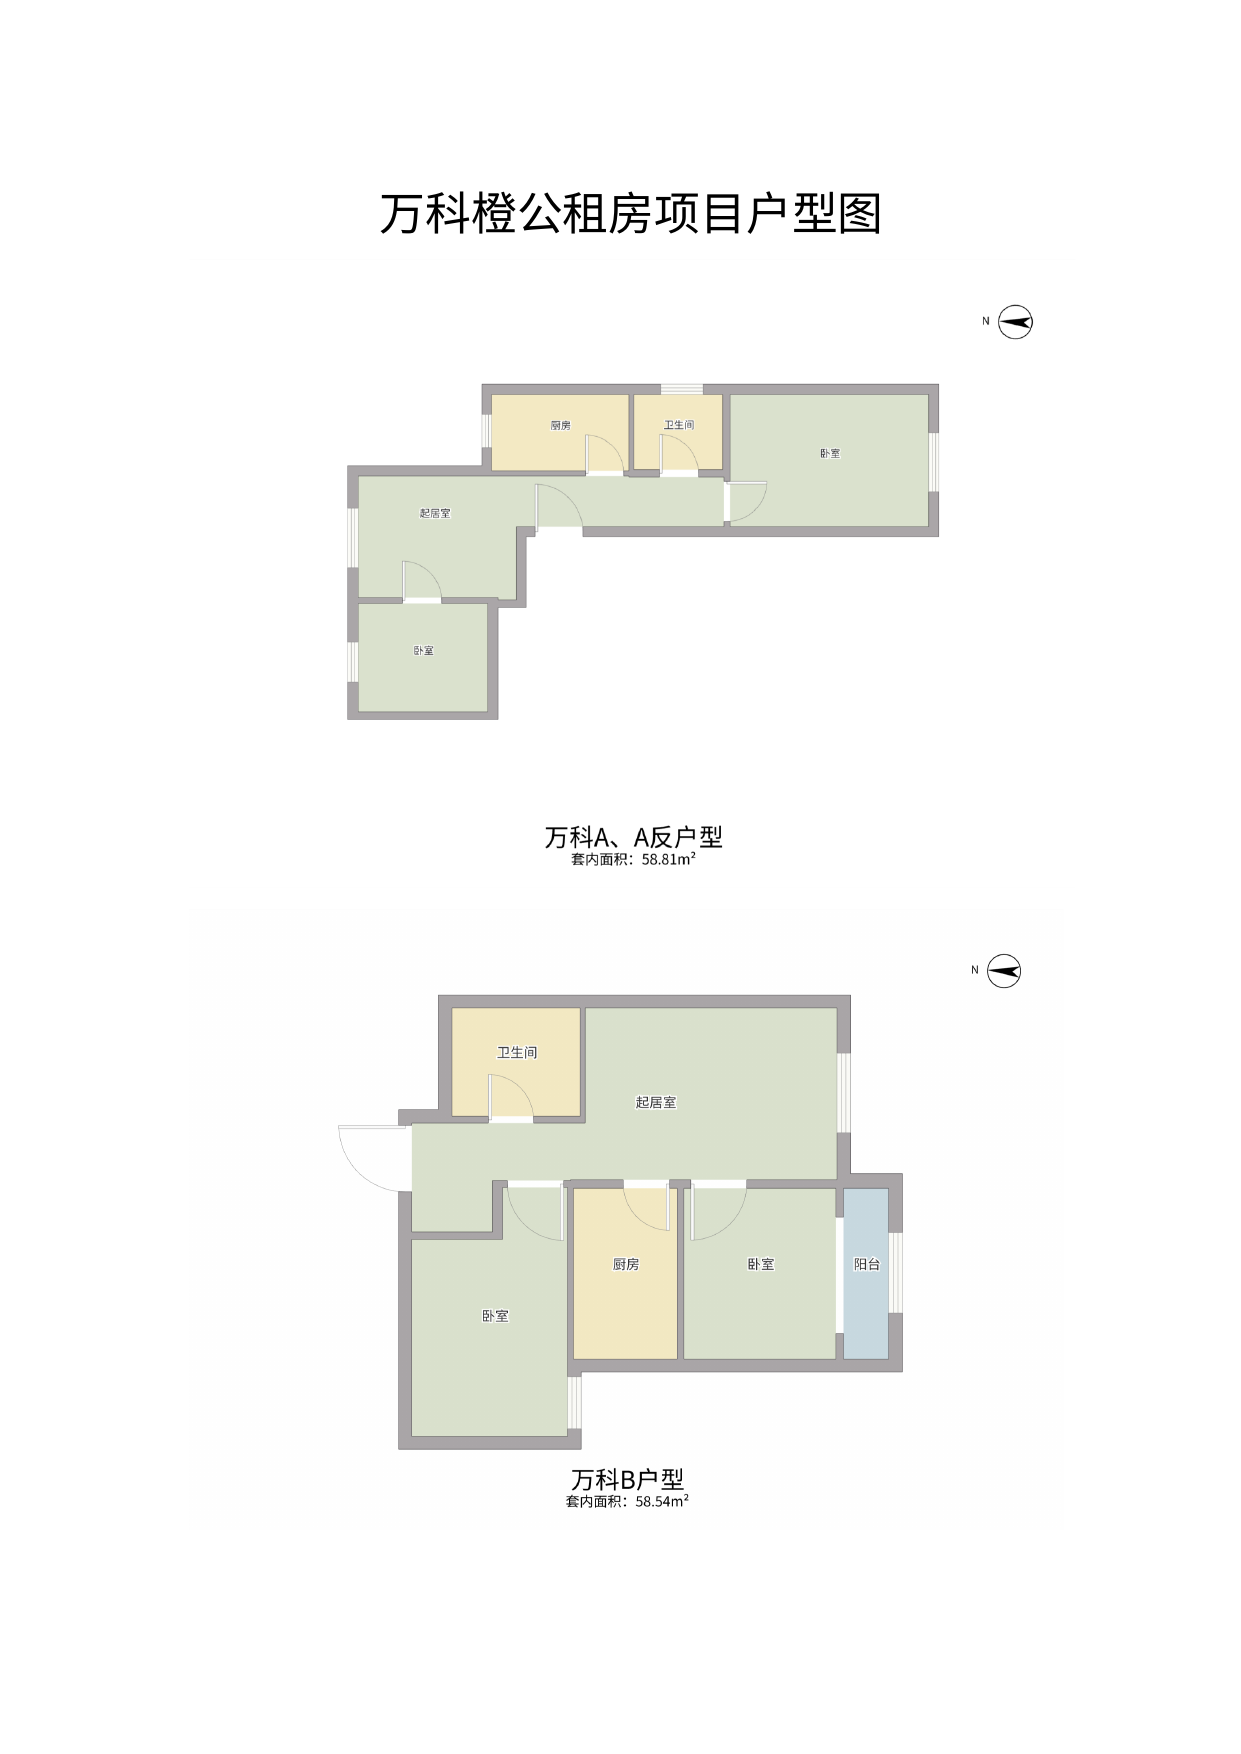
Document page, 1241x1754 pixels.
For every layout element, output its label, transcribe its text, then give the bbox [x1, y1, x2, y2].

text 万科橙公租房项目户型图 [123, 162, 1053, 259]
picture [189, 909, 1064, 1530]
picture [189, 259, 1076, 888]
